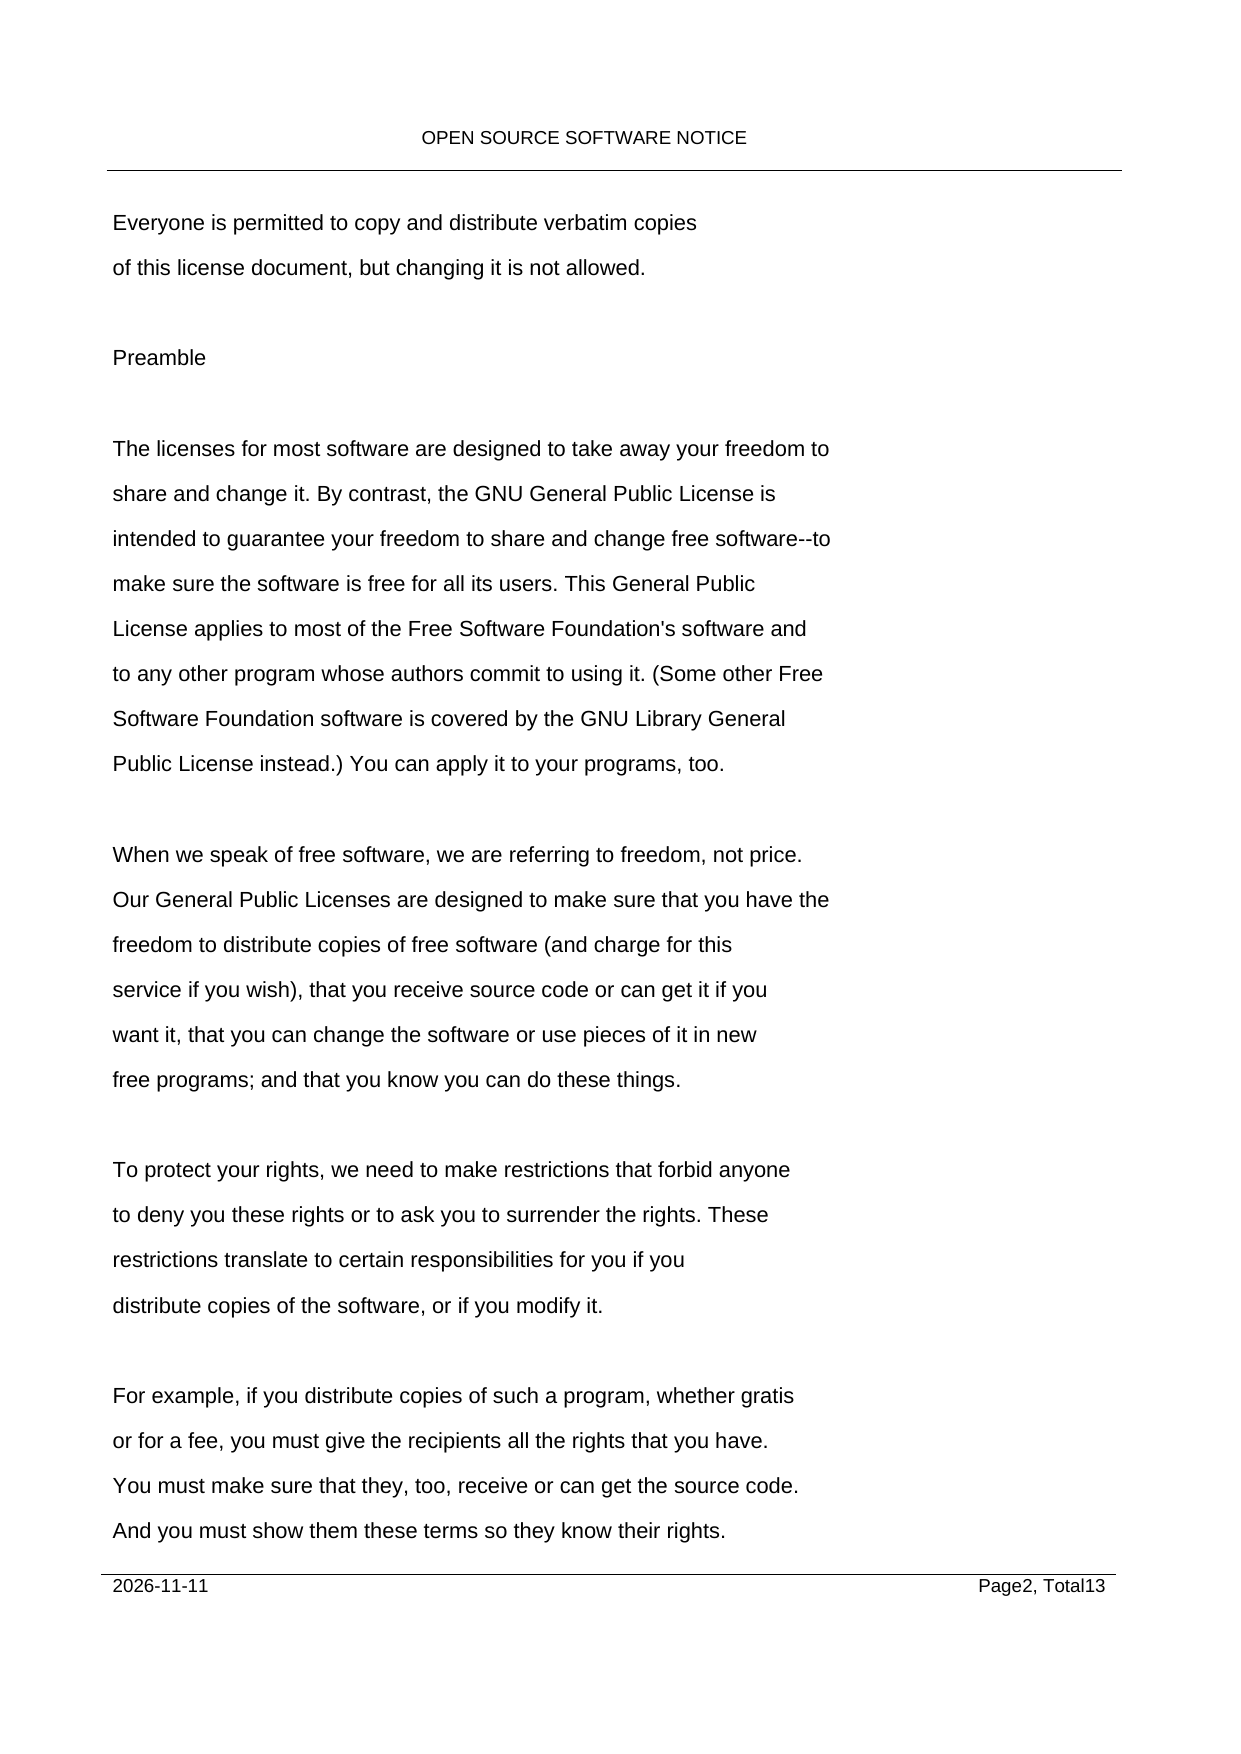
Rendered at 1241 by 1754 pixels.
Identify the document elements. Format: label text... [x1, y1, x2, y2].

text make sure the software is free for all its users. This General Public [112, 567, 1128, 600]
text To protect your rights, we need to make restrictions that forbid anyone [112, 1153, 1128, 1186]
text freedom to distribute copies of free software (and charge for this [112, 928, 1128, 961]
text You must make sure that they, too, receive or can get the source code. [112, 1469, 1128, 1502]
text want it, that you can change the software or use pieces of it in new [112, 1018, 1128, 1051]
text free programs; and that you know you can do these things. [112, 1063, 1128, 1096]
text When we speak of free software, we are referring to freedom, not price. [112, 838, 1128, 870]
text or for a fee, you must give the recipients all the rights that you have. [112, 1424, 1128, 1457]
text License applies to most of the Free Software Foundation's software and [112, 612, 1128, 645]
text Software Foundation software is covered by the GNU Library General [112, 702, 1128, 735]
text Preamble [112, 342, 1128, 374]
text to any other program whose authors commit to using it. (Some other Free [112, 657, 1128, 690]
text Public License instead.) You can apply it to your programs, too. [112, 748, 1128, 780]
text to deny you these rights or to ask you to surrender the rights. These [112, 1199, 1128, 1231]
text The licenses for most software are designed to take away your freedom to [112, 432, 1128, 464]
text intended to guarantee your freedom to share and change free software--to [112, 522, 1128, 554]
text of this license document, but changing it is not allowed. [112, 251, 1128, 284]
text distribute copies of the software, or if you modify it. [112, 1289, 1128, 1321]
text And you must show them these terms so they know their rights. [112, 1514, 1128, 1547]
text For example, if you distribute copies of such a program, whether gratis [112, 1379, 1128, 1412]
text Our General Public Licenses are designed to make sure that you have the [112, 883, 1128, 915]
text share and change it. By contrast, the GNU General Public License is [112, 477, 1128, 509]
text service if you wish), that you receive source code or can get it if you [112, 973, 1128, 1006]
text Everyone is permitted to copy and distribute verbatim copies [112, 206, 1128, 239]
text restrictions translate to certain responsibilities for you if you [112, 1244, 1128, 1276]
